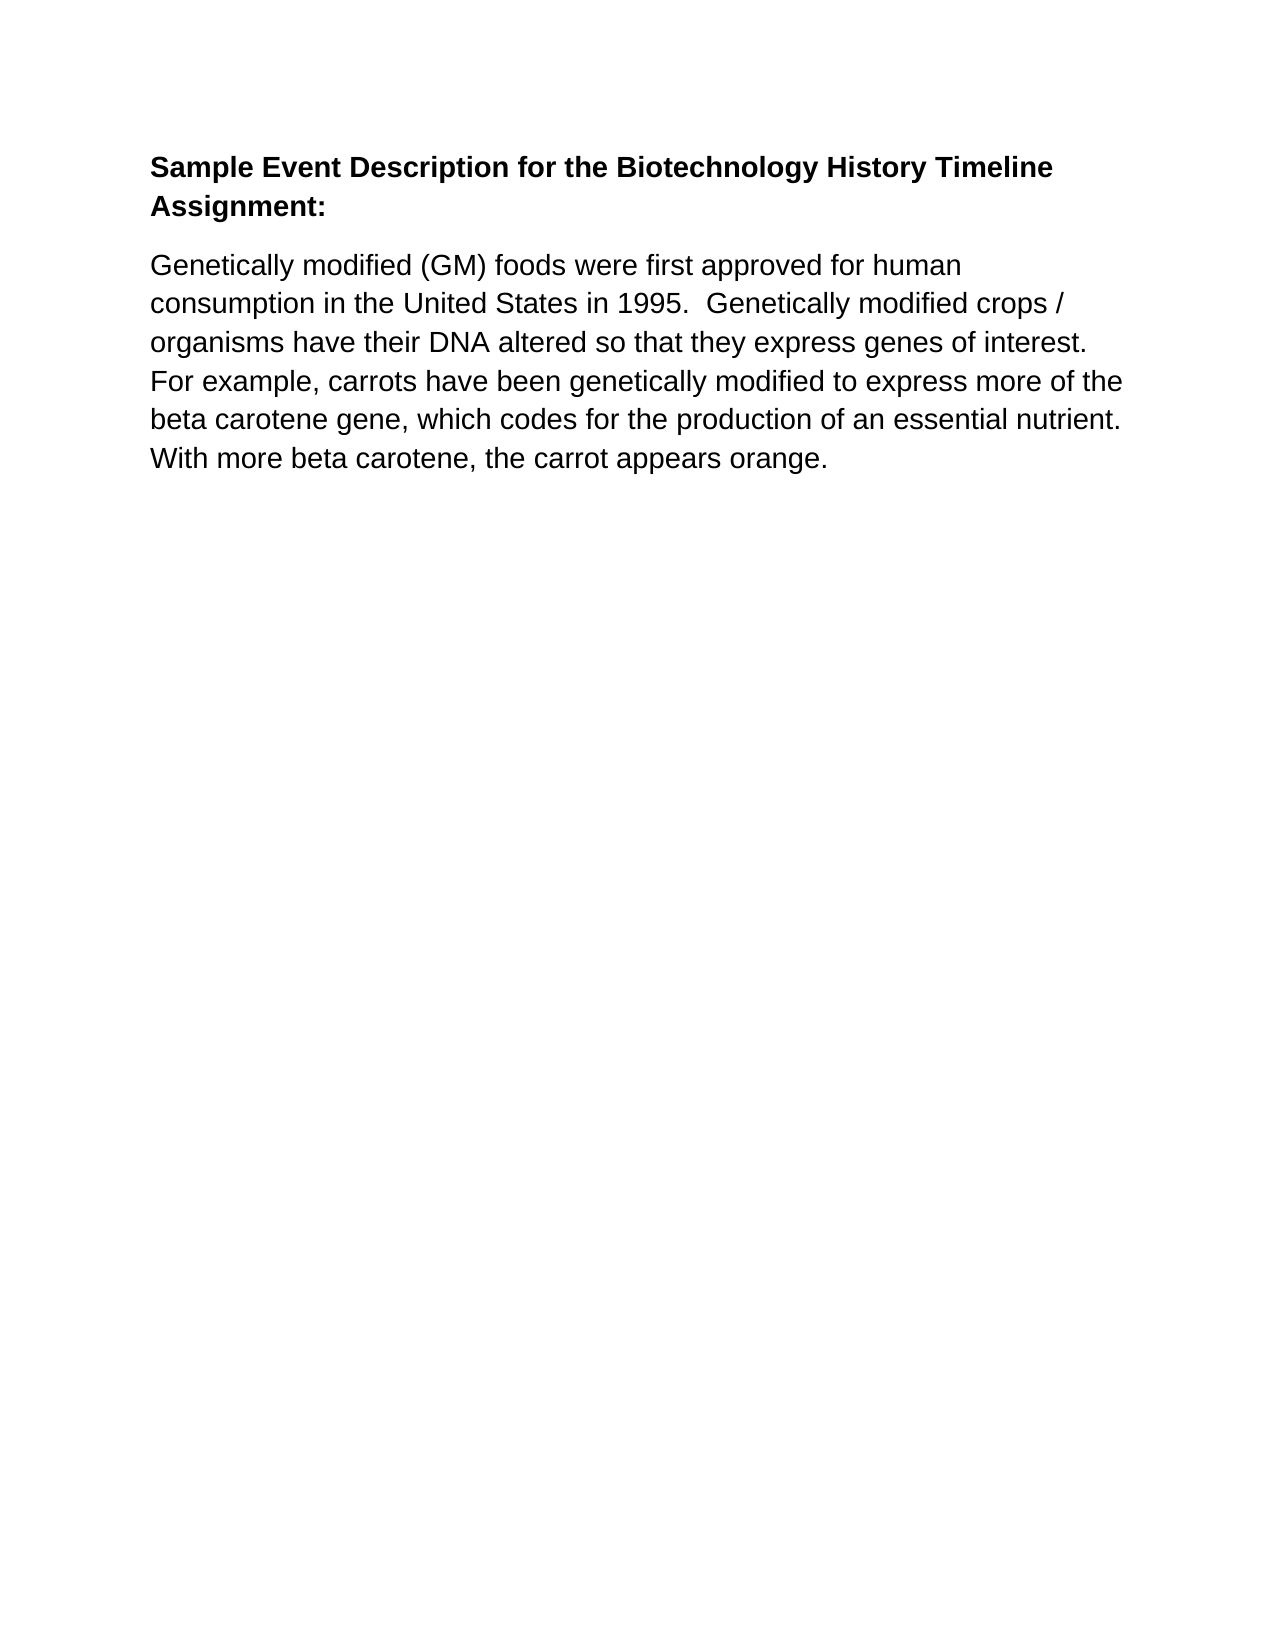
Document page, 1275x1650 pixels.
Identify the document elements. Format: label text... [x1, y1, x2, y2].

text Sample Event Description for the Biotechnology History Timeline Assignment: [150, 150, 1125, 222]
text Genetically modified (GM) foods were first approved for human consumption in the United States in 1995. Genetically modified crops / organisms have their DNA altered so that they express genes of interest. For example, carrots have been genetically modified to express more of the beta carotene gene, which codes for the production of an essential nutrient. With more beta carotene, the carrot appears orange. [150, 248, 1125, 474]
